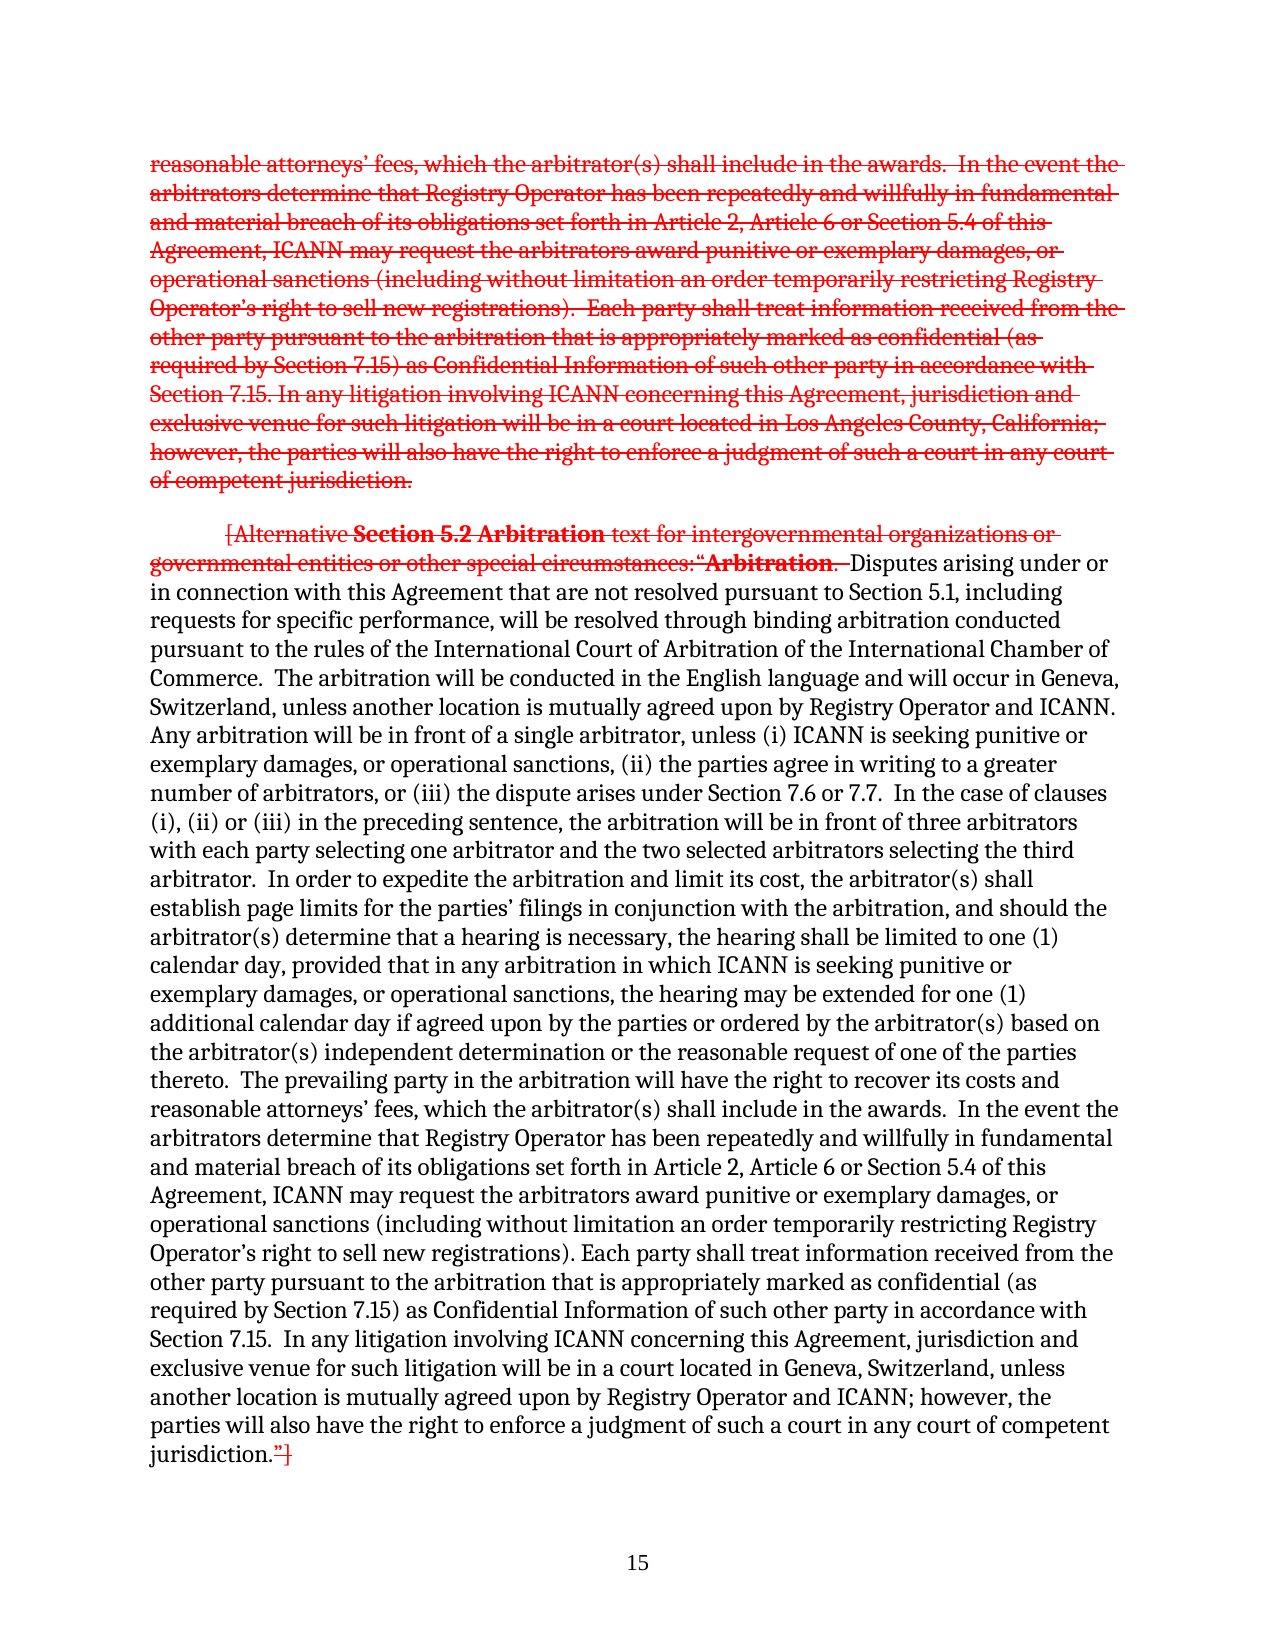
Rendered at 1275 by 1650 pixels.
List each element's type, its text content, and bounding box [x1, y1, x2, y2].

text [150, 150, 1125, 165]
text [Alternative Section 5.2 Arbitration text for intergovernmental organizations or governmental entities or other special circumstances:“Arbitration. Disputes arising under or in connection with this Agreement that are not resolved pursuant to Section 5.1, including requests for specific performance, will be resolved through binding arbitration conducted pursuant to the rules of the International Court of Arbitration of the International Chamber of Commerce. The arbitration will be conducted in the English language and will occur in Geneva, Switzerland, unless another location is mutually agreed upon by Registry Operator and ICANN. Any arbitration will be in front of a single arbitrator, unless (i) ICANN is seeking punitive or exemplary damages, or operational sanctions, (ii) the parties agree in writing to a greater number of arbitrators, or (iii) the dispute arises under Section 7.6 or 7.7. In the case of clauses (i), (ii) or (iii) in the preceding sentence, the arbitration will be in front of three arbitrators with each party selecting one arbitrator and the two selected arbitrators selecting the third arbitrator. In order to expedite the arbitration and limit its cost, the arbitrator(s) shall establish page limits for the parties’ filings in conjunction with the arbitration, and should the arbitrator(s) determine that a hearing is necessary, the hearing shall be limited to one (1) calendar day, provided that in any arbitration in which ICANN is seeking punitive or exemplary damages, or operational sanctions, the hearing may be extended for one (1) additional calendar day if agreed upon by the parties or ordered by the arbitrator(s) based on the arbitrator(s) independent determination or the reasonable request of one of the parties thereto. The prevailing party in the arbitration will have the right to recover its costs and reasonable attorneys’ fees, which the arbitrator(s) shall include in the awards. In the event the arbitrators determine that Registry Operator has been repeatedly and willfully in fundamental and material breach of its obligations set forth in Article 2, Article 6 or Section 5.4 of this Agreement, ICANN may request the arbitrators award punitive or exemplary damages, or operational sanctions (including without limitation an order temporarily restricting Registry Operator’s right to sell new registrations). Each party shall treat information received from the other party pursuant to the arbitration that is appropriately marked as confidential (as required by Section 7.15) as Confidential Information of such other party in accordance with Section 7.15. In any litigation involving ICANN concerning this Agreement, jurisdiction and exclusive venue for such litigation will be in a court located in Geneva, Switzerland, unless another location is mutually agreed upon by Registry Operator and ICANN; however, the parties will also have the right to enforce a judgment of such a court in any court of competent jurisdiction.”] [150, 520, 1125, 1469]
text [150, 166, 1125, 308]
